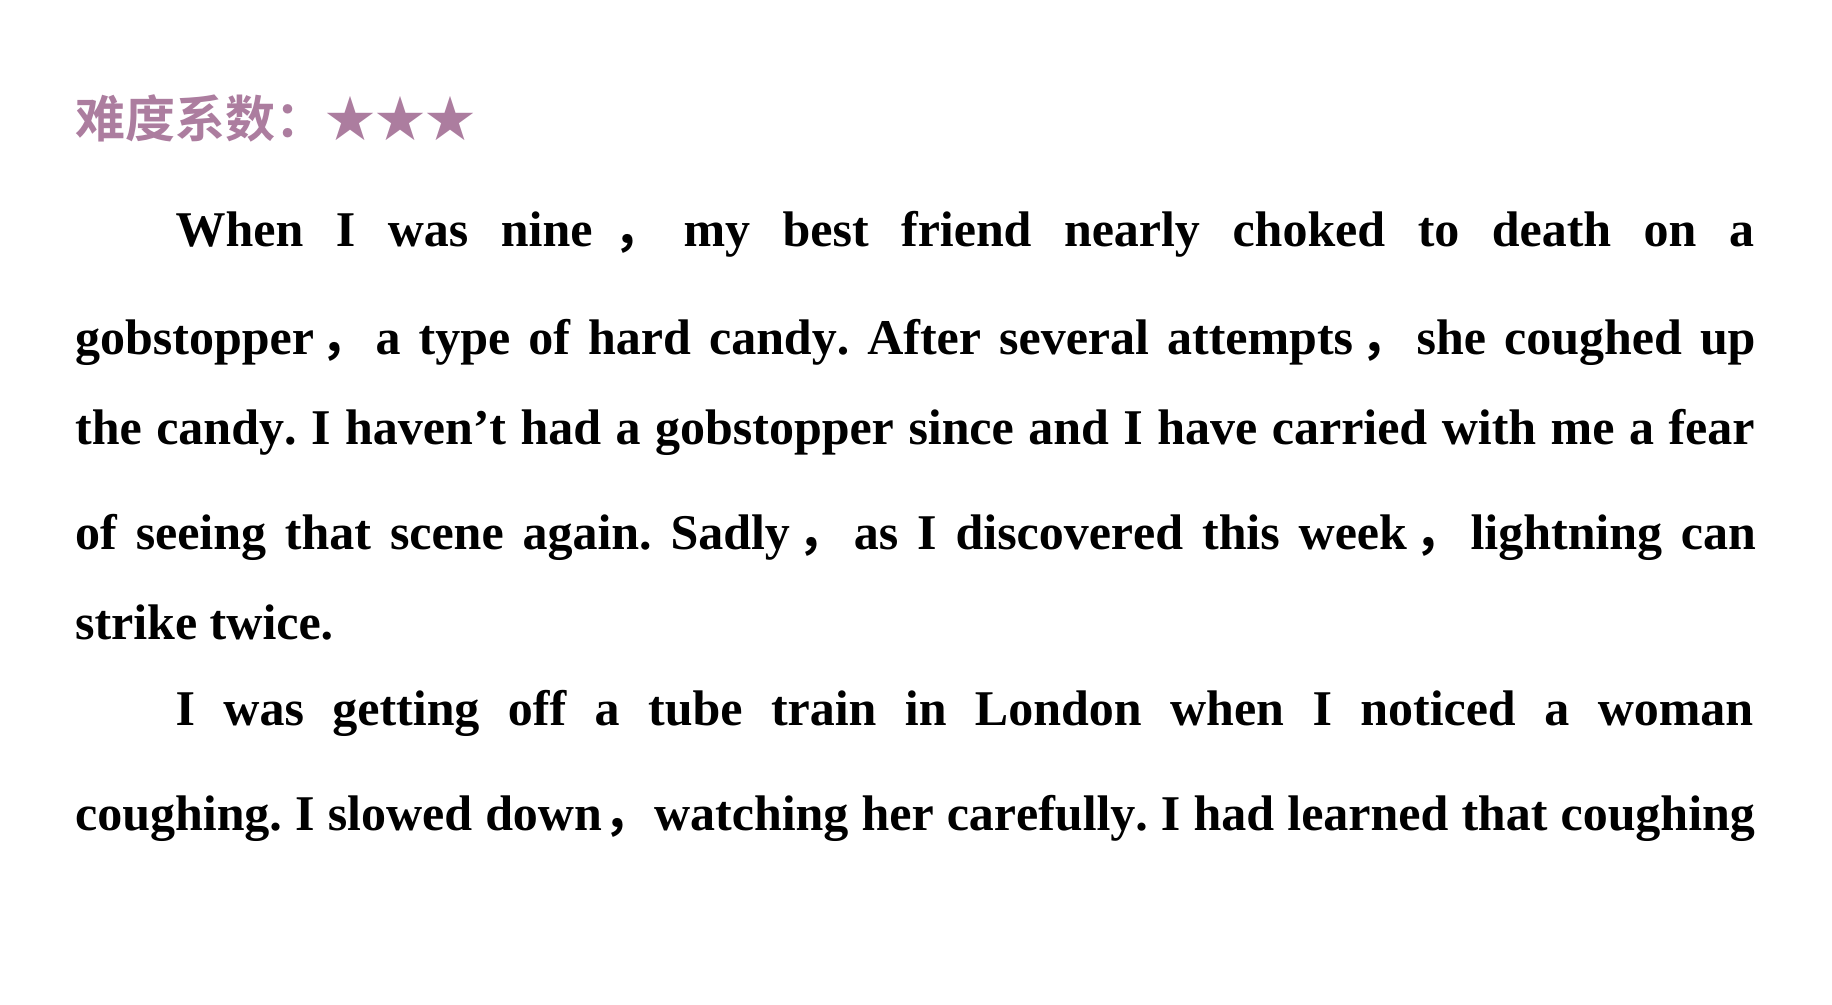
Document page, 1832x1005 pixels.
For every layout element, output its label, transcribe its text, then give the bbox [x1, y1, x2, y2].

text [75, 679, 1756, 845]
text When I was nine，my best friend nearly choked to death on a gobstopper，a type of hard candy. After several attempts，she coughed up the candy. I haven’t had a gobstopper since and I have carried with me a fear of seeing that scene again. Sadly，as I discovered this week，lightning can strike twice. [75, 188, 1756, 650]
text 难度系数：★★★ [75, 79, 1756, 152]
